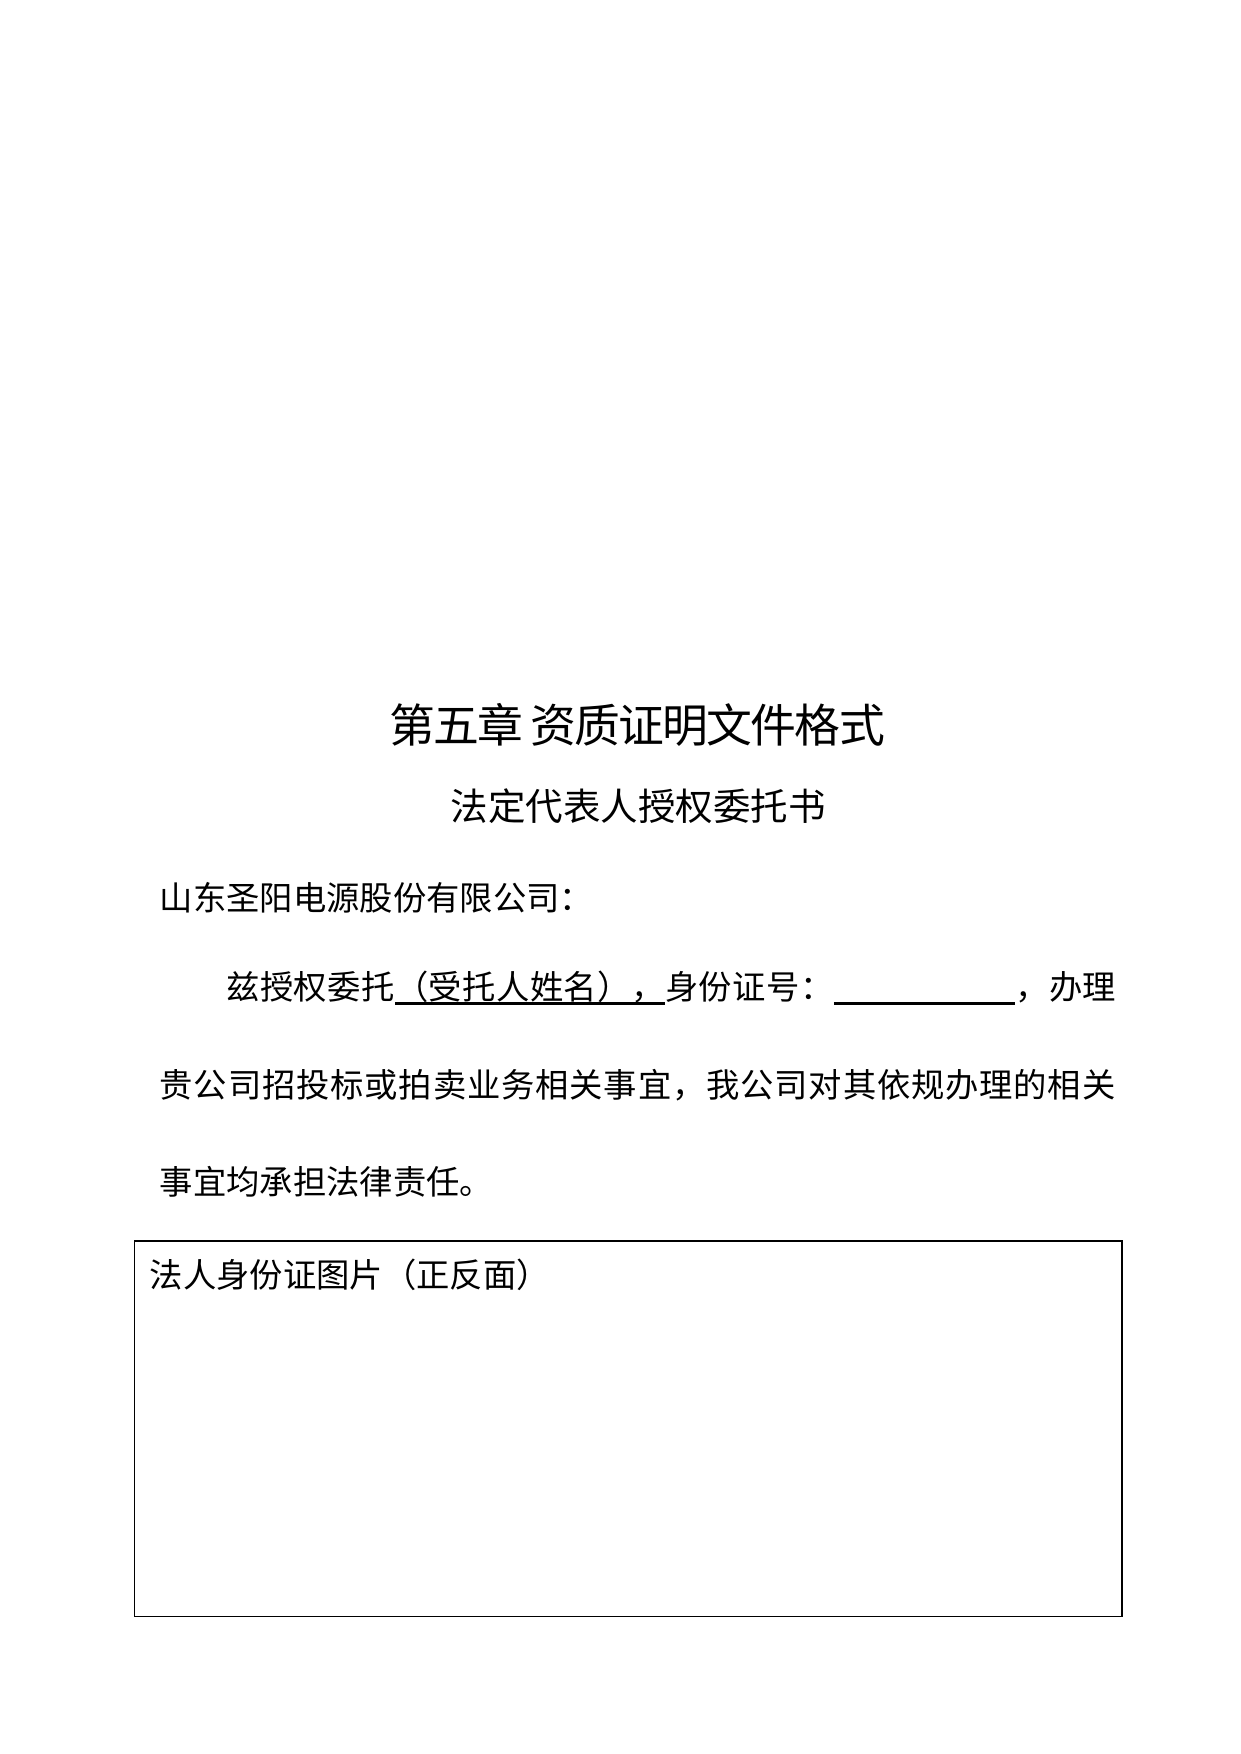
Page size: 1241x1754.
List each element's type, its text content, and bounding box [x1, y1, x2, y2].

text 山东圣阳电源股份有限公司： [159, 864, 1116, 929]
text 法定代表人授权委托书 [159, 772, 1116, 837]
text 兹授权委托（受托人姓名），身份证号： ，办理贵公司招投标或拍卖业务相关事宜，我公司对其依规办理的相关事宜均承担法律责任。 [159, 953, 1116, 1213]
text 第五章 资质证明文件格式 [159, 674, 1116, 772]
